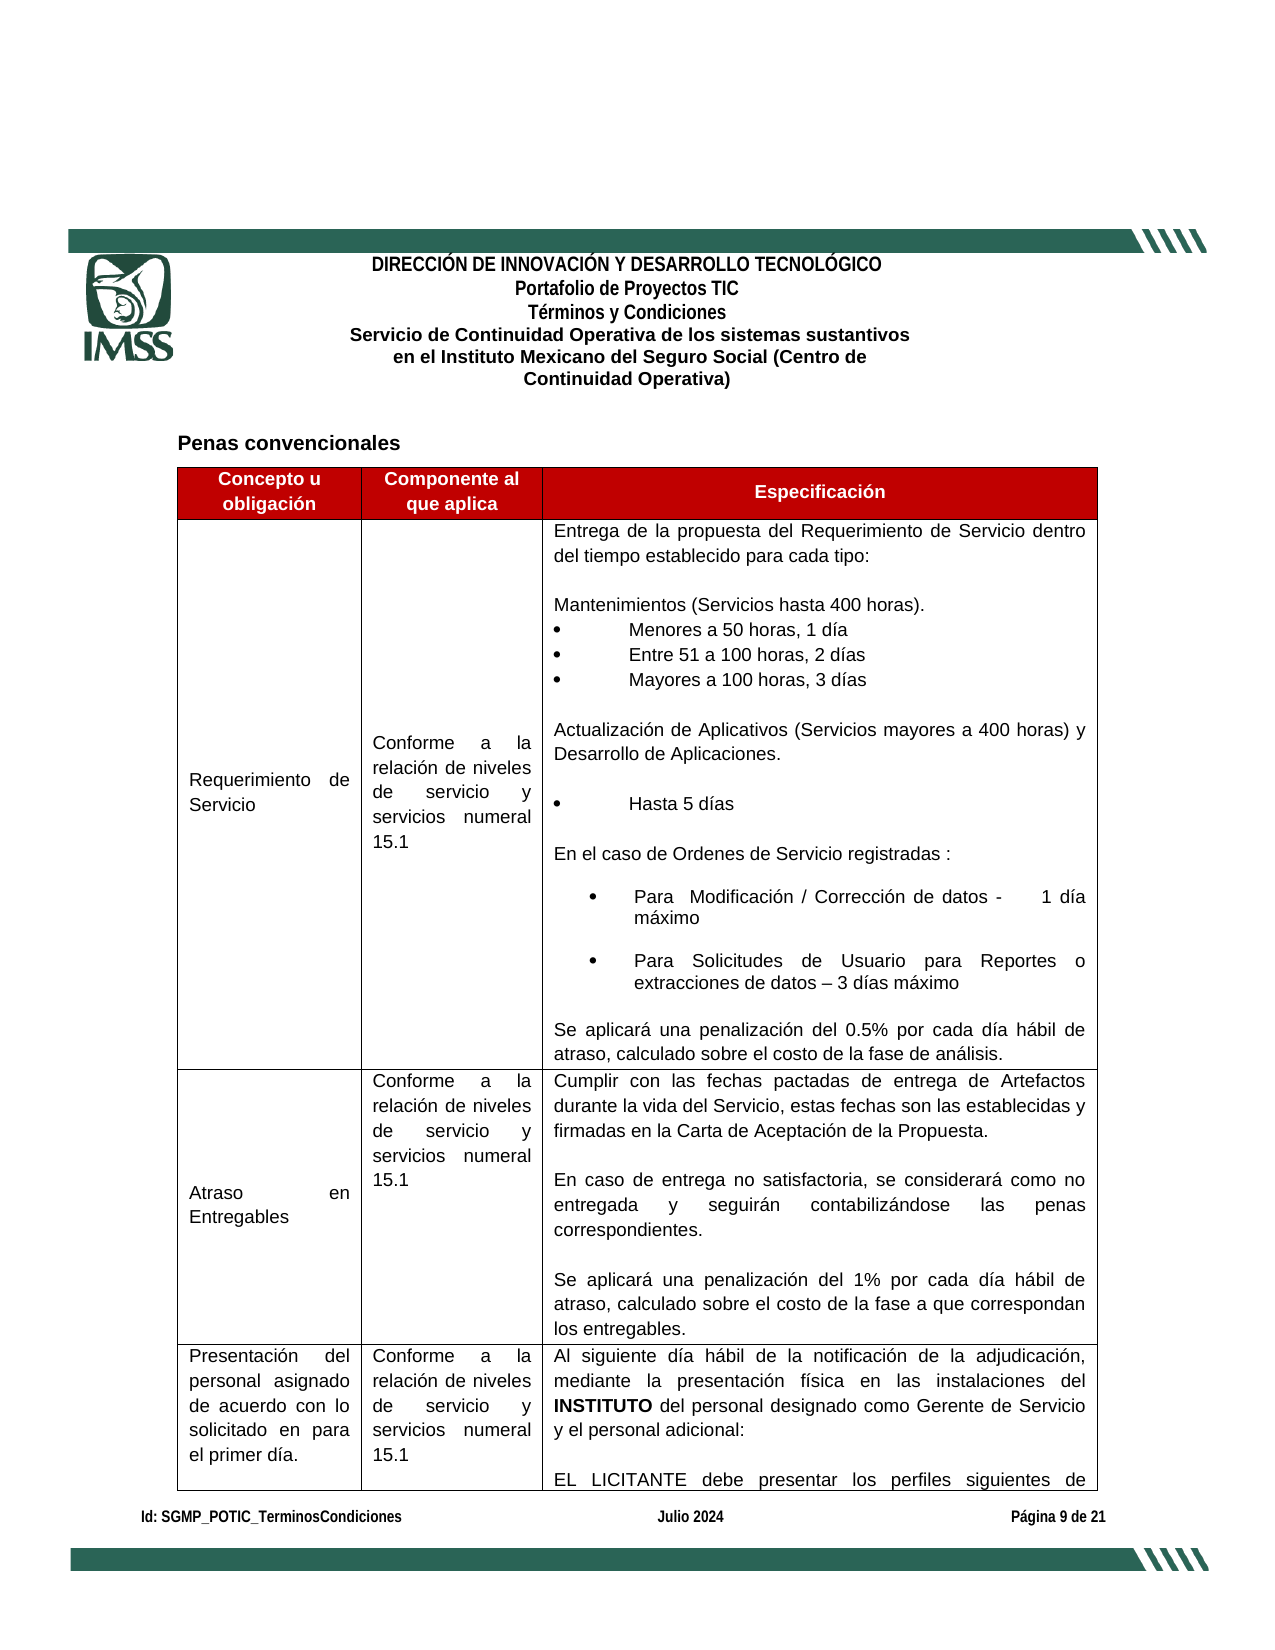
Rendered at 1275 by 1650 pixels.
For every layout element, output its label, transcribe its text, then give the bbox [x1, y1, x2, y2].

picture [68, 229, 1207, 361]
table_header Concepto u obligación [178, 468, 361, 519]
text Penas convencionales [177, 431, 1098, 454]
table_cell Requerimiento de Servicio [178, 520, 361, 1069]
table_header Componente al que aplica [362, 468, 542, 519]
table_header Especificación [543, 468, 1097, 519]
picture [70, 1548, 1209, 1571]
table_cell Conforme a la relación de niveles de servicio y servicios numeral 15.1 [362, 1345, 542, 1490]
table_cell Conforme a la relación de niveles de servicio y servicios numeral 15.1 [362, 520, 542, 1069]
table_cell Entrega de la propuesta del Requerimiento de Servicio dentro del tiempo establecido para cada tipo: Mantenimientos (Servicios hasta 400 horas). Menores a 50 horas, 1 día Entre 51 a 100 horas, 2 días Mayores a 100 horas, 3 días Actualización de Aplicativos (Servicios mayores a 400 horas) y Desarrollo de Aplicaciones. Hasta 5 días En el caso de Ordenes de Servicio registradas : Para Modificación / Corrección de datos - 1 día máximo Para Solicitudes de Usuario para Reportes o extracciones de datos – 3 días máximo Se aplicará una penalización del 0.5% por cada día hábil de atraso, calculado sobre el costo de la fase de análisis. [543, 520, 1097, 1069]
table_cell Cumplir con las fechas pactadas de entrega de Artefactos durante la vida del Servicio, estas fechas son las establecidas y firmadas en la Carta de Aceptación de la Propuesta. En caso de entrega no satisfactoria, se considerará como no entregada y seguirán contabilizándose las penas correspondientes. Se aplicará una penalización del 1% por cada día hábil de atraso, calculado sobre el costo de la fase a que correspondan los entregables. [543, 1070, 1097, 1344]
table_cell Atraso en Entregables [178, 1070, 361, 1344]
table_cell Conforme a la relación de niveles de servicio y servicios numeral 15.1 [362, 1070, 542, 1344]
table_cell Presentación del personal asignado de acuerdo con lo solicitado en para el primer día. [178, 1345, 361, 1490]
